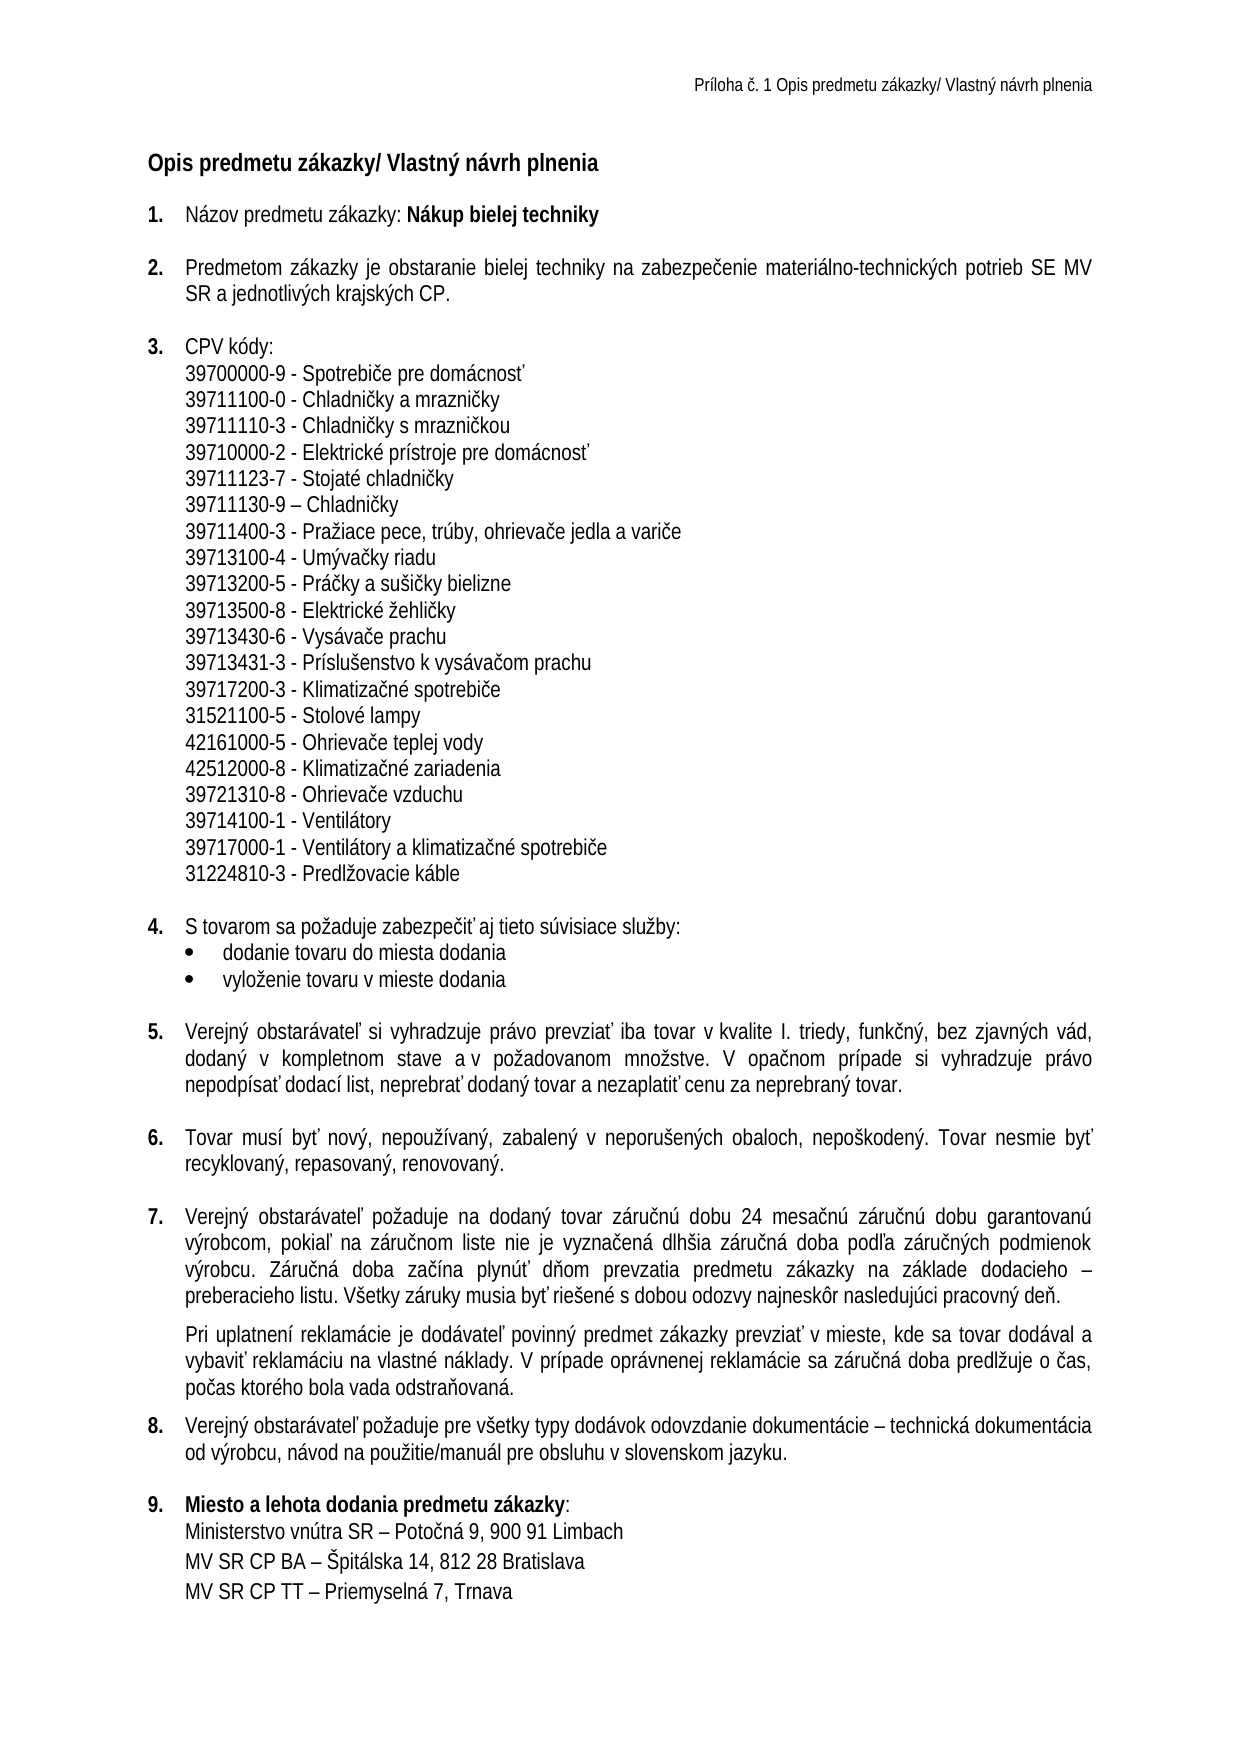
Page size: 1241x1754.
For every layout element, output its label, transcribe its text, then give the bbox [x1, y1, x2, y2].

text 39713500-8 - Elektrické žehličky [185, 597, 1093, 623]
text 39711100-0 - Chladničky a mrazničky [185, 386, 1093, 412]
list Názov predmetu zákazky: Nákup bielej techniky [148, 201, 1093, 228]
list Verejný obstarávateľ si vyhradzuje právo prevziať iba tovar v kvalite I. triedy, funkčný, bez zjavných vád, dodaný v kompletnom stave a v požadovanom množstve. V opačnom prípade si vyhradzuje právo nepodpísať dodací list, neprebrať dodaný tovar a nezaplatiť cenu za neprebraný tovar. [148, 1018, 1093, 1097]
list Pri uplatnení reklamácie je dodávateľ povinný predmet zákazky prevziať v mieste, kde sa tovar dodával a vybaviť reklamáciu na vlastné náklady. V prípade oprávnenej reklamácie sa záručná doba predlžuje o čas, počas ktorého bola vada odstraňovaná. [185, 1321, 1093, 1400]
text 39711400-3 - Pražiace pece, trúby, ohrievače jedla a variče [185, 518, 1093, 544]
text 39713430-6 - Vysávače prachu [185, 623, 1093, 649]
text 39713431-3 - Príslušenstvo k vysávačom prachu [185, 649, 1093, 676]
text 31521100-5 - Stolové lampy [185, 702, 1093, 728]
text 42512000-8 - Klimatizačné zariadenia [185, 755, 1093, 781]
text 39711110-3 - Chladničky s mrazničkou [185, 412, 1093, 438]
list Miesto a lehota dodania predmetu zákazky: [148, 1491, 1093, 1518]
list Verejný obstarávateľ požaduje na dodaný tovar záručnú dobu 24 mesačnú záručnú dobu garantovanú výrobcom, pokiaľ na záručnom liste nie je vyznačená dlhšia záručná doba podľa záručných podmienok výrobcu. Záručná doba začína plynúť dňom prevzatia predmetu zákazky na základe dodacieho – preberacieho listu. Všetky záruky musia byť riešené s dobou odozvy najneskôr nasledujúci pracovný deň. [148, 1203, 1093, 1308]
text 39710000-2 - Elektrické prístroje pre domácnosť [185, 438, 1093, 465]
text 39700000-9 - Spotrebiče pre domácnosť [185, 359, 1093, 386]
list vyloženie tovaru v mieste dodania [185, 966, 1093, 992]
text 39717200-3 - Klimatizačné spotrebiče [185, 676, 1093, 702]
text MV SR CP TT – Priemyselná 7, Trnava [185, 1578, 1093, 1604]
text 39713100-4 - Umývačky riadu [185, 544, 1093, 570]
list CPV kódy: [148, 333, 1093, 359]
text Ministerstvo vnútra SR – Potočná 9, 900 91 Limbach [185, 1518, 1093, 1544]
text 42161000-5 - Ohrievače teplej vody [185, 728, 1093, 755]
list S tovarom sa požaduje zabezpečiť aj tieto súvisiace služby: [148, 913, 1093, 939]
list Verejný obstarávateľ požaduje pre všetky typy dodávok odovzdanie dokumentácie – technická dokumentácia od výrobcu, návod na použitie/manuál pre obsluhu v slovenskom jazyku. [148, 1412, 1093, 1465]
text Opis predmetu zákazky/ Vlastný návrh plnenia [148, 148, 1093, 176]
text 39713200-5 - Práčky a sušičky bielizne [185, 570, 1093, 597]
text 39714100-1 - Ventilátory [185, 807, 1093, 834]
text MV SR CP BA – Špitálska 14, 812 28 Bratislava [185, 1548, 1093, 1574]
list Tovar musí byť nový, nepoužívaný, zabalený v neporušených obaloch, nepoškodený. Tovar nesmie byť recyklovaný, repasovaný, renovovaný. [148, 1124, 1093, 1176]
text 31224810-3 - Predlžovacie káble [185, 860, 1093, 887]
text 39721310-8 - Ohrievače vzduchu [185, 781, 1093, 807]
text 39711123-7 - Stojaté chladničky [185, 465, 1093, 491]
text 39711130-9 – Chladničky [185, 491, 1093, 518]
text 39717000-1 - Ventilátory a klimatizačné spotrebiče [185, 834, 1093, 860]
list Predmetom zákazky je obstaranie bielej techniky na zabezpečenie materiálno-technických potrieb SE MV SR a jednotlivých krajských CP. [148, 254, 1093, 307]
list dodanie tovaru do miesta dodania [185, 939, 1093, 966]
